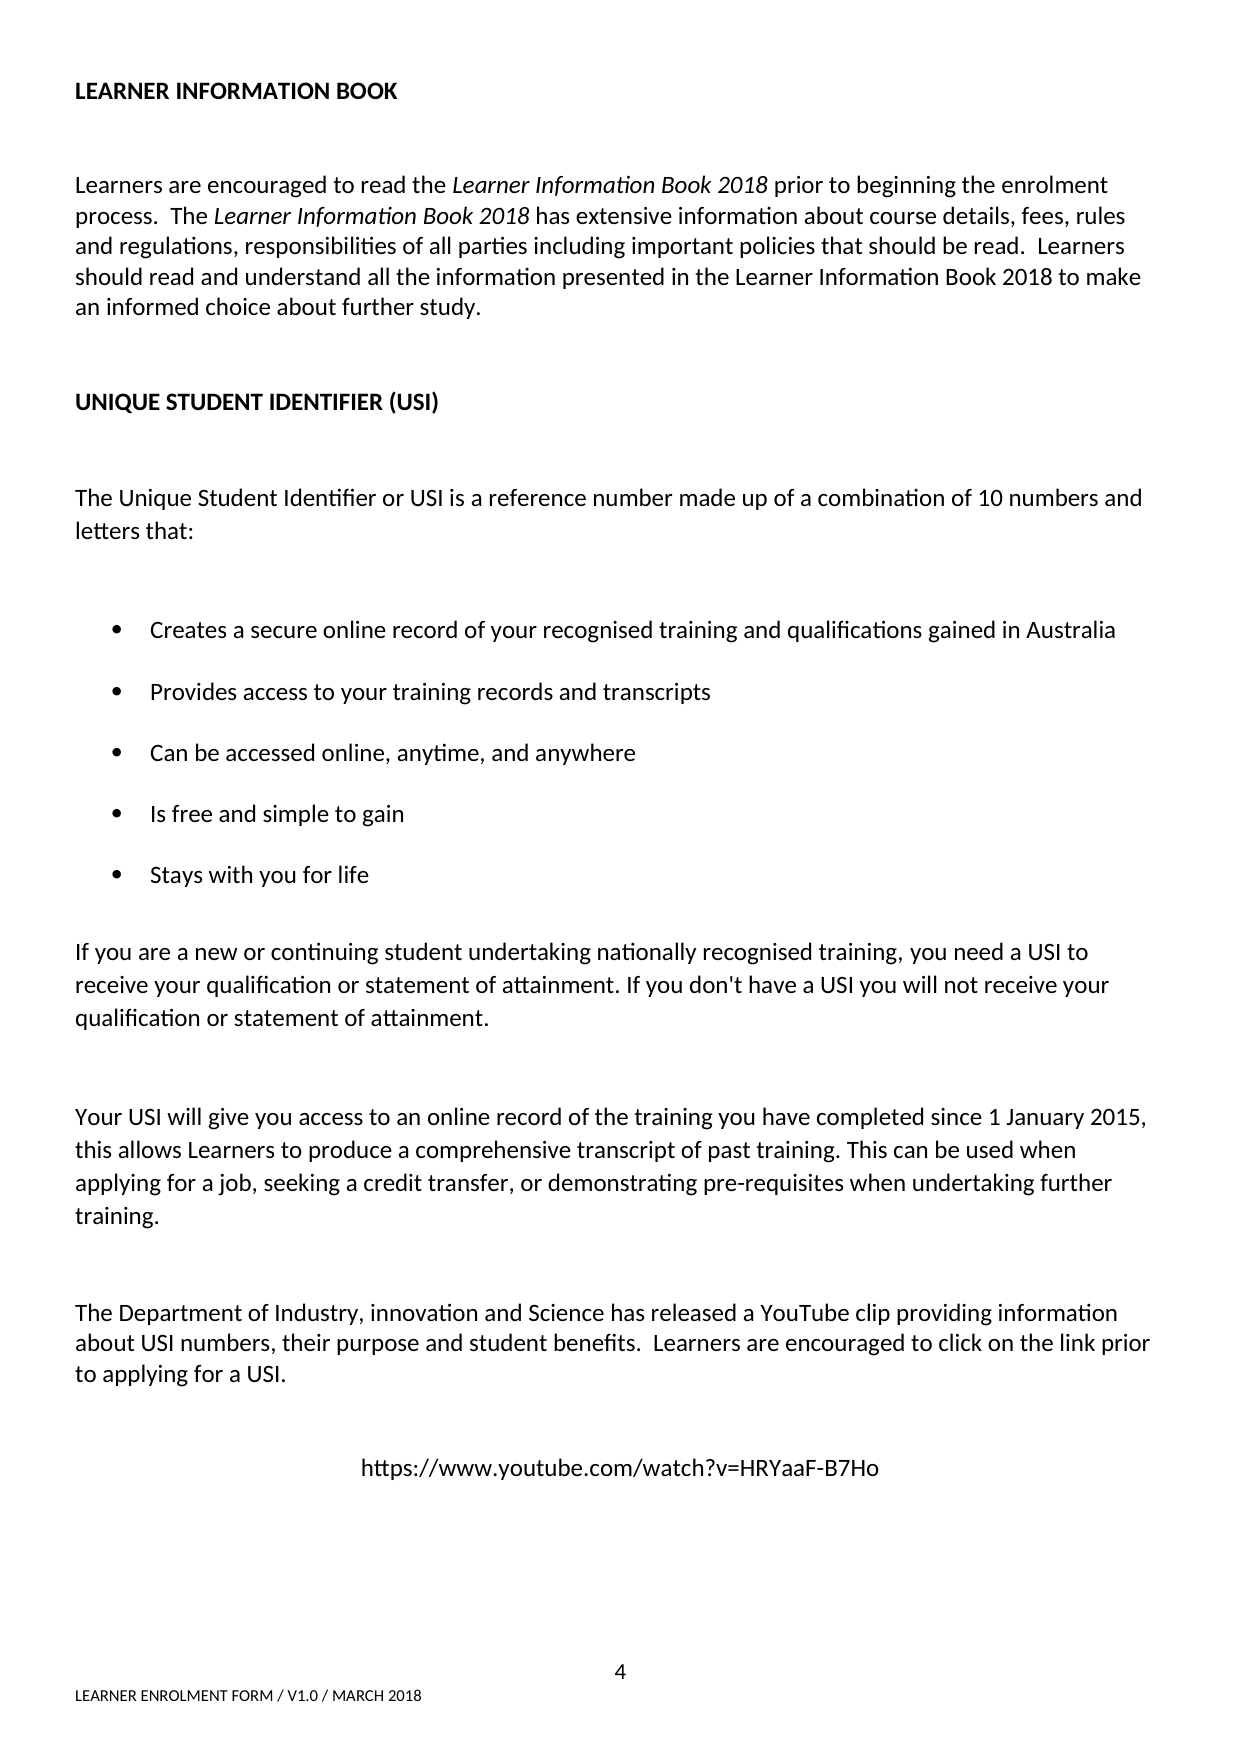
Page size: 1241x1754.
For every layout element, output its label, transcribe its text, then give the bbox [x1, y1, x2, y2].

text LEARNER INFORMATION BOOK [75, 75, 1165, 106]
text If you are a new or continuing student undertaking nationally recognised training, you need a USI to receive your qualification or statement of attainment. If you don't have a USI you will not receive your qualification or statement of attainment. [75, 937, 1165, 1033]
text https://www.youtube.com/watch?v=HRYaaF-B7Ho [75, 1452, 1165, 1483]
text Your USI will give you access to an online record of the training you have completed since 1 January 2015, this allows Learners to produce a comprehensive transcript of past training. This can be used when applying for a job, seeking a credit transfer, or demonstrating pre-requisites when undertaking further training. [75, 1102, 1165, 1231]
list Creates a secure online record of your recognised training and qualifications gained in Australia [112, 615, 1165, 645]
list Is free and simple to gain [112, 798, 1165, 828]
text The Unique Student Identifier or USI is a reference number made up of a combination of 10 numbers and letters that: [75, 483, 1165, 546]
list Can be accessed online, anytime, and anywhere [112, 737, 1165, 767]
text The Department of Industry, innovation and Science has released a YouTube clip providing information about USI numbers, their purpose and student benefits. Learners are encouraged to click on the link prior to applying for a USI. [75, 1297, 1165, 1389]
text UNIQUE STUDENT IDENTIFIER (USI) [75, 386, 1165, 416]
list Stays with you for life [112, 859, 1165, 889]
text Learners are encouraged to read the Learner Information Book 2018 prior to beginning the enrolment process. The Learner Information Book 2018 has extensive information about course details, fees, rules and regulations, responsibilities of all parties including important policies that should be read. Learners should read and understand all the information presented in the Learner Information Book 2018 to make an informed choice about further study. [75, 169, 1165, 322]
list Provides access to your training records and transcripts [112, 676, 1165, 706]
